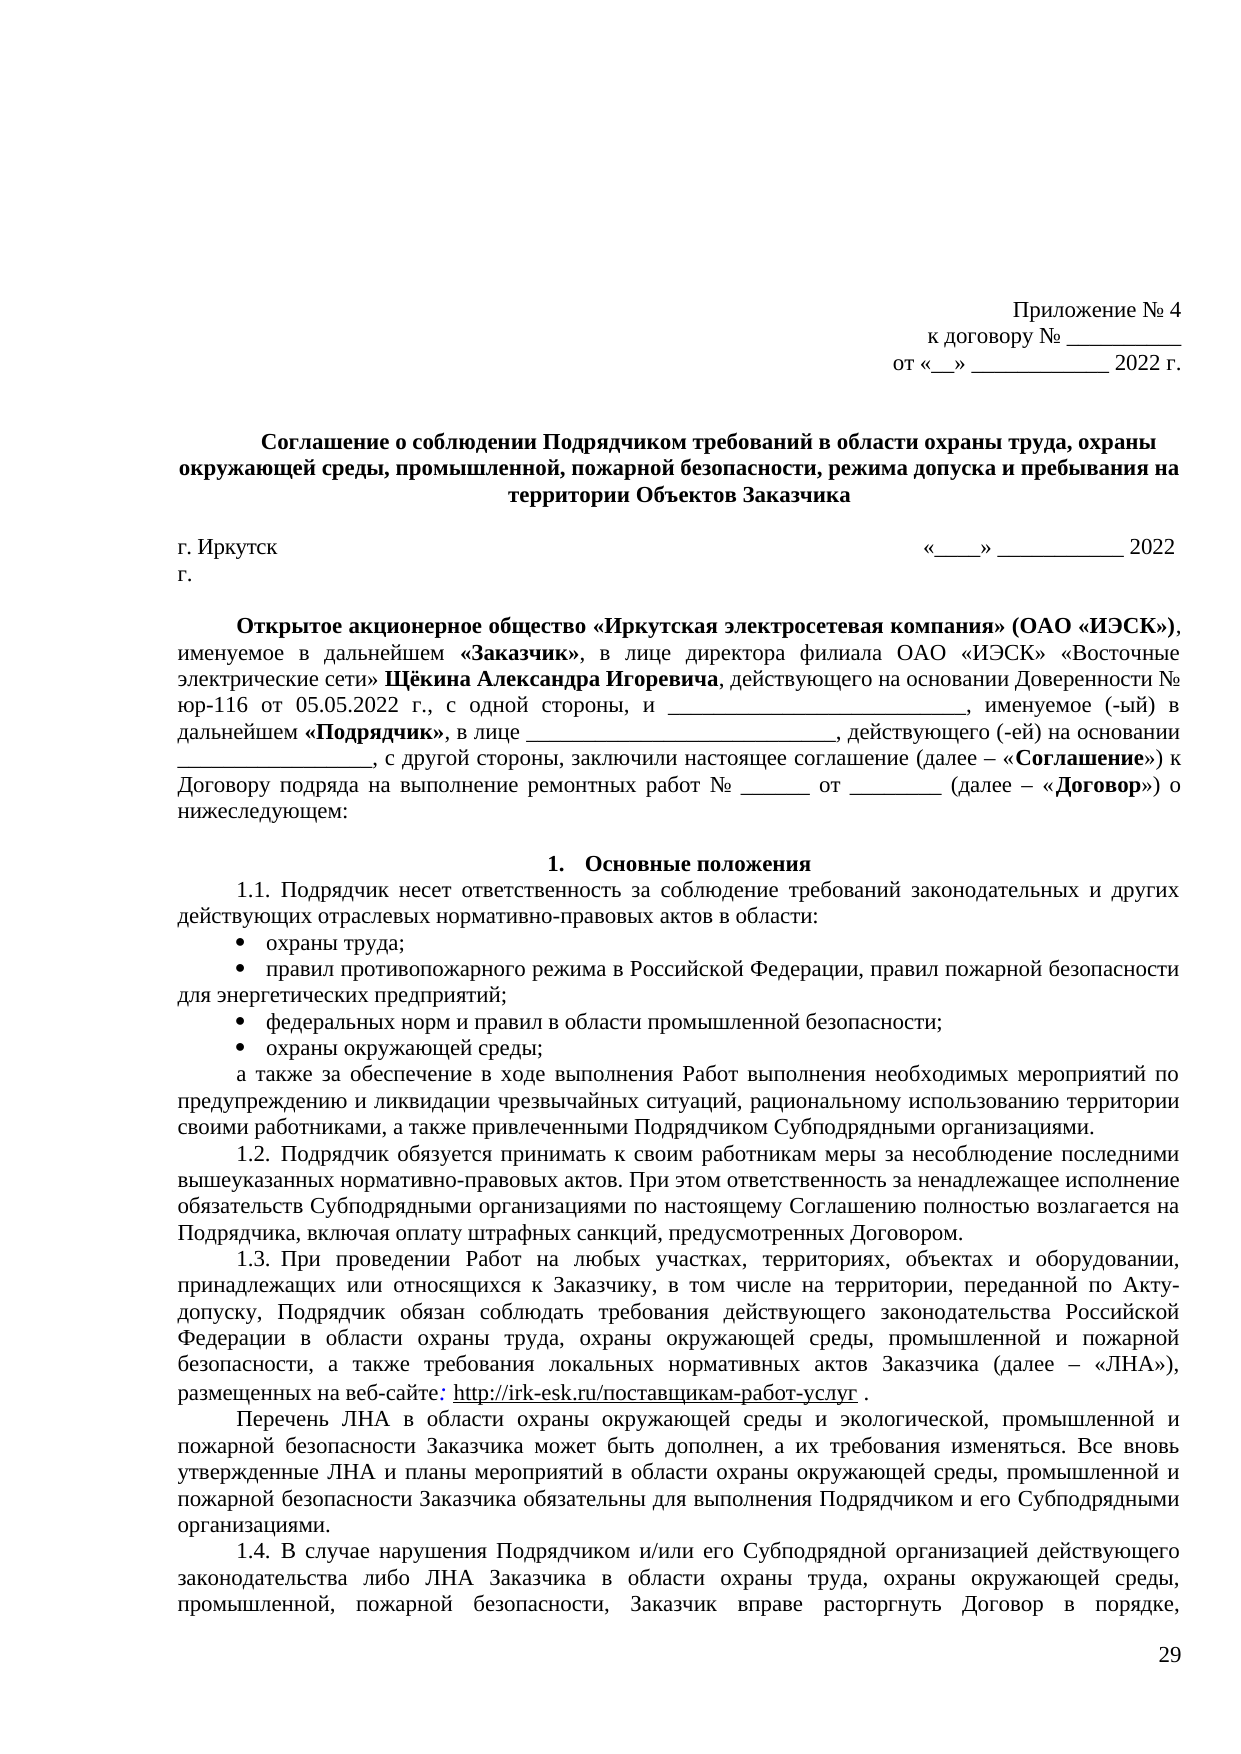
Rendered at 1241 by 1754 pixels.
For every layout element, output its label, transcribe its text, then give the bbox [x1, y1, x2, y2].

list Подрядчик обязуется принимать к своим работникам меры за несоблюдение последними вышеуказанных нормативно-правовых актов. При этом ответственность за ненадлежащее исполнение обязательств Субподрядными организациями по настоящему Соглашению полностью возлагается на Подрядчика, включая оплату штрафных санкций, предусмотренных Договором. [177, 1139, 1181, 1245]
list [177, 1537, 1181, 1616]
text а также за обеспечение в ходе выполнения Работ выполнения необходимых мероприятий по предупреждению и ликвидации чрезвычайных ситуаций, рациональному использованию территории своими работниками, а также привлеченными Подрядчиком Субподрядными организациями. [177, 1061, 1181, 1139]
list При проведении Работ на любых участках, территориях, объектах и оборудовании, принадлежащих или относящихся к Заказчику, в том числе на территории, переданной по Акту-допуску, Подрядчик обязан соблюдать требования действующего законодательства Российской Федерации в области охраны труда, охраны окружающей среды, промышленной и пожарной безопасности, а также требования локальных нормативных актов Заказчика (далее – «ЛНА»), размещенных на веб-сайте: http://irk-esk.ru/поставщикам-работ-услуг . [177, 1245, 1181, 1406]
list правил противопожарного режима в Российской Федерации, правил пожарной безопасности для энергетических предприятий; [177, 955, 1181, 1008]
text Приложение № 4 [177, 296, 1181, 323]
list Соглашение о соблюдении Подрядчиком требований в области охраны труда, охраны окружающей среды, промышленной, пожарной безопасности, режима допуска и пребывания на территории Объектов Заказчика [177, 428, 1181, 507]
list Основные положения [177, 850, 1181, 876]
text Перечень ЛНА в области охраны окружающей среды и экологической, промышленной и пожарной безопасности Заказчика может быть дополнен, а их требования изменяться. Все вновь утвержденные ЛНА и планы мероприятий в области охраны окружающей среды, промышленной и пожарной безопасности Заказчика обязательны для выполнения Подрядчиком и его Субподрядными организациями. [177, 1406, 1181, 1537]
text к договору № __________ [177, 323, 1181, 349]
text от «__» ____________ 2022 г. [177, 349, 1181, 375]
list охраны труда; [177, 929, 1181, 955]
text Открытое акционерное общество «Иркутская электросетевая компания» (ОАО «ИЭСК»), именуемое в дальнейшем «Заказчик», в лице директора филиала ОАО «ИЭСК» «Восточные электрические сети» Щёкина Александра Игоревича, действующего на основании Доверенности № юр-116 от 05.05.2022 г., с одной стороны, и __________________________, именуемое (-ый) в дальнейшем «Подрядчик», в лице ___________________________, действующего (-ей) на основании _________________, с другой стороны, заключили настоящее соглашение (далее – «Соглашение») к Договору подряда на выполнение ремонтных работ № ______ от ________ (далее – «Договор») о нижеследующем: [177, 612, 1181, 823]
list федеральных норм и правил в области промышленной безопасности; [177, 1008, 1181, 1034]
list Подрядчик несет ответственность за соблюдение требований законодательных и других действующих отраслевых нормативно-правовых актов в области: [177, 876, 1181, 929]
list охраны окружающей среды; [177, 1034, 1181, 1061]
text г. Иркутск «____» ___________ 2022 г. [177, 533, 1175, 586]
